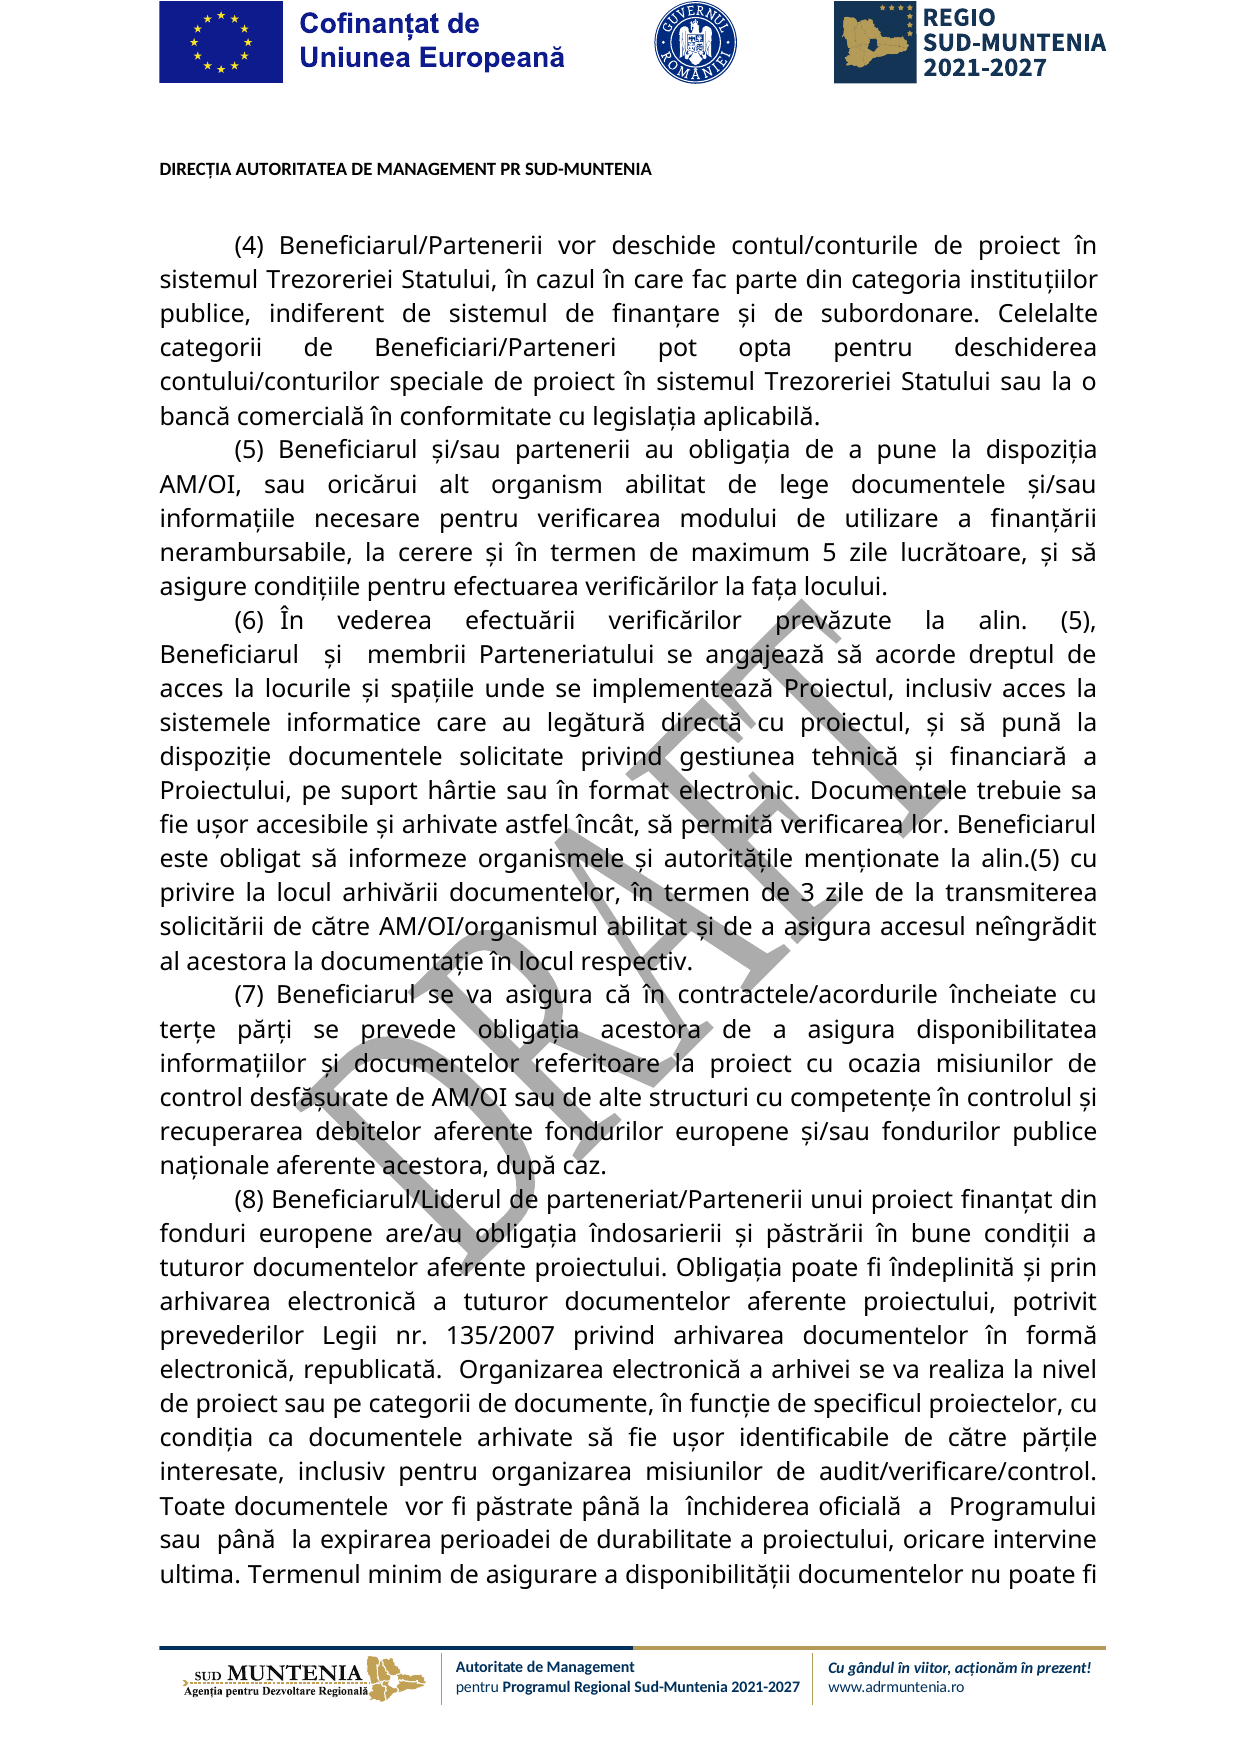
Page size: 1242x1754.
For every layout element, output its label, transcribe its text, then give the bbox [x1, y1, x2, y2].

text (5) Beneficiarul și/sau partenerii au obligația de a pune la dispoziția AM/OI, sau oricărui alt organism abilitat de lege documentele și/sau informațiile necesare pentru verificarea modului de utilizare a finanțării nerambursabile, la cerere și în termen de maximum 5 zile lucrătoare, și să asigure condițiile pentru efectuarea verificărilor la fața locului. [159, 432, 1098, 602]
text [159, 1182, 1098, 1590]
text (4) Beneficiarul/Partenerii vor deschide contul/conturile de proiect în sistemul Trezoreriei Statului, în cazul în care fac parte din categoria instituţiilor publice, indiferent de sistemul de finanţare şi de subordonare. Celelalte categorii de Beneficiari/Parteneri pot opta pentru deschiderea contului/conturilor speciale de proiect în sistemul Trezoreriei Statului sau la o bancă comercială în conformitate cu legislația aplicabilă. [159, 228, 1098, 432]
text (7) Beneficiarul se va asigura că în contractele/acordurile încheiate cu terțe părți se prevede obligația acestora de a asigura disponibilitatea informațiilor și documentelor referitoare la proiect cu ocazia misiunilor de control desfășurate de AM/OI sau de alte structuri cu competențe în controlul și recuperarea debitelor aferente fondurilor europene și/sau fondurilor publice naționale aferente acestora, după caz. [159, 977, 1098, 1182]
text (6) În vederea efectuării verificărilor prevăzute la alin. (5), Beneficiarul și membrii Parteneriatului se angajează să acorde dreptul de acces la locurile și spațiile unde se implementează Proiectul, inclusiv acces la sistemele informatice care au legătură directă cu proiectul, și să pună la dispoziție documentele solicitate privind gestiunea tehnică și financiară a Proiectului, pe suport hârtie sau în format electronic. Documentele trebuie sa fie ușor accesibile și arhivate astfel încât, să permită verificarea lor. Beneficiarul este obligat să informeze organismele și autoritățile menționate la alin.(5) cu privire la locul arhivării documentelor, în termen de 3 zile de la transmiterea solicitării de către AM/OI/organismul abilitat și de a asigura accesul neîngrădit al acestora la documentație în locul respectiv. [159, 602, 1098, 977]
